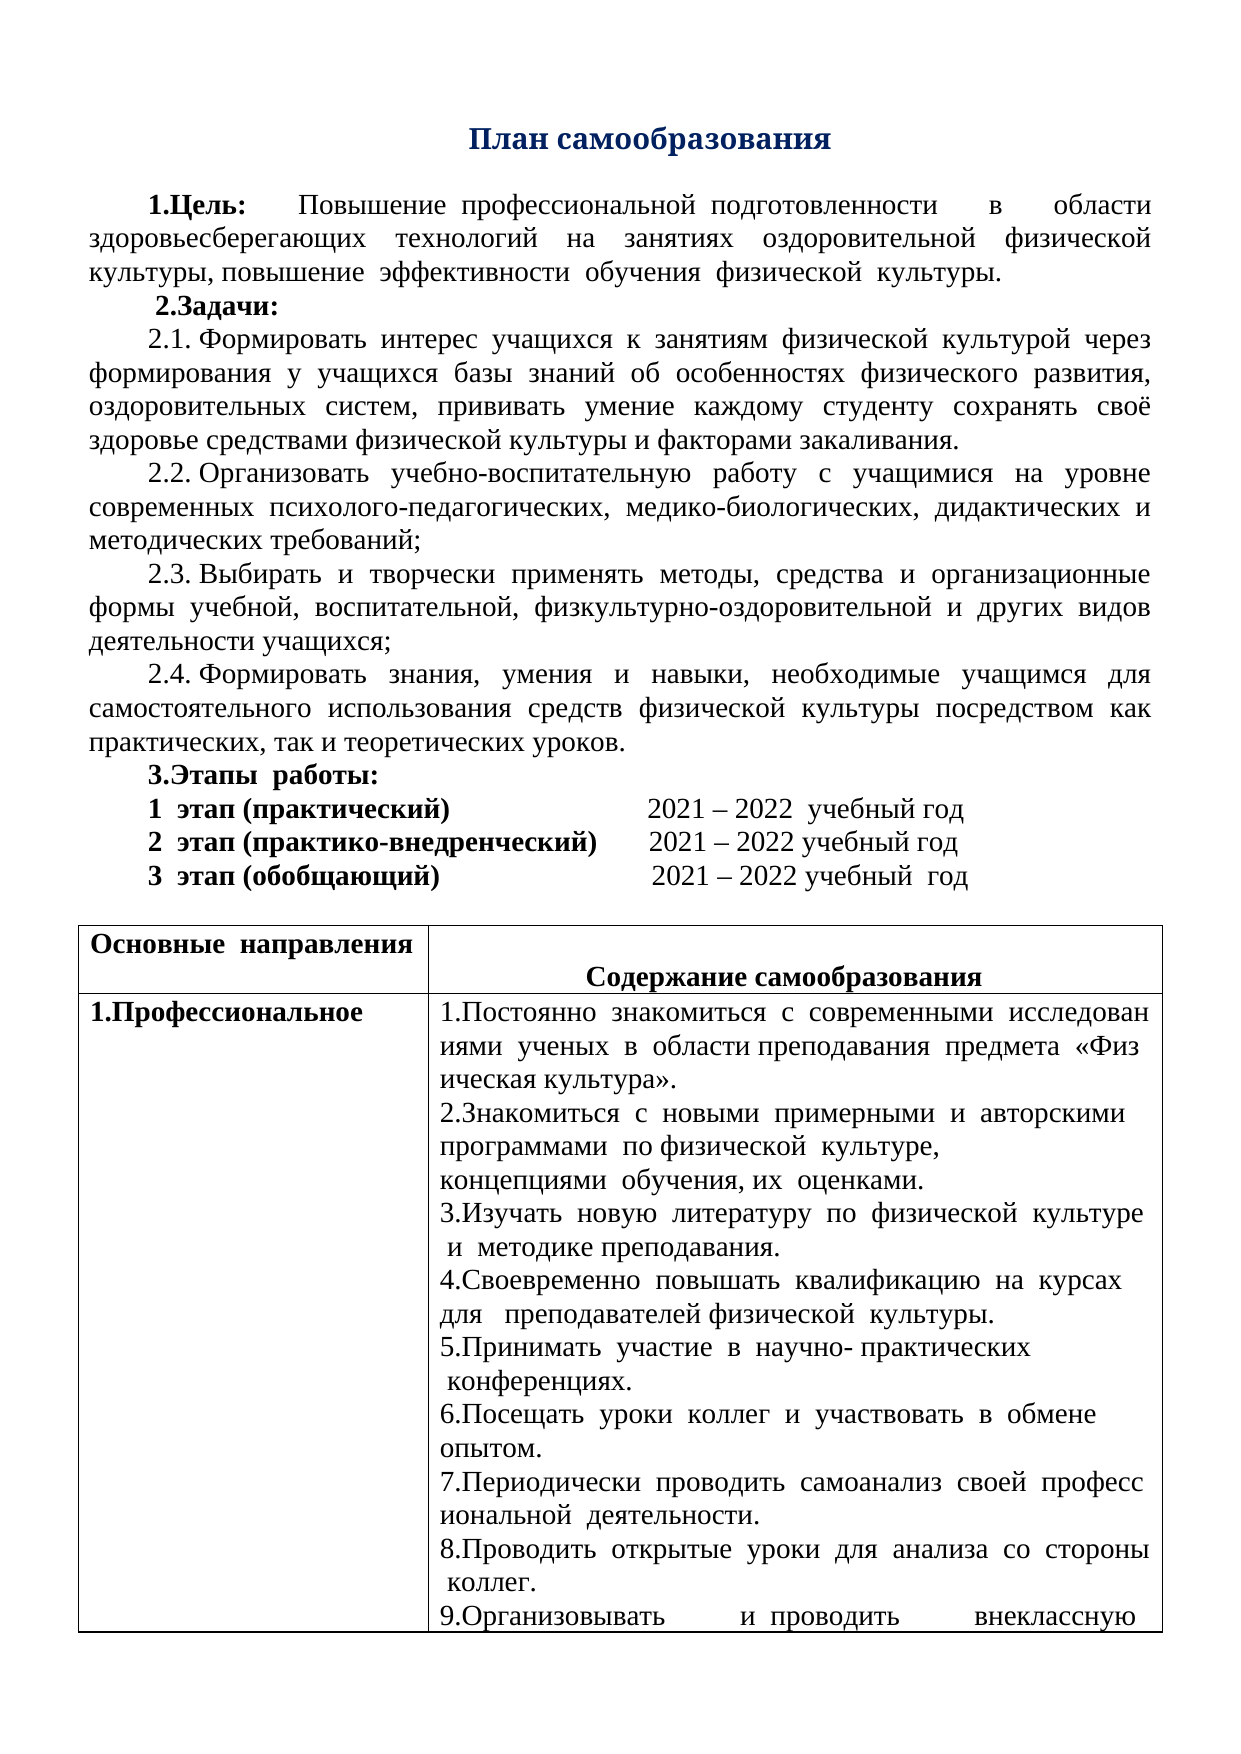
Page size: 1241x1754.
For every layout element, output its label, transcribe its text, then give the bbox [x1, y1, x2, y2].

text План самообразования [89, 118, 1152, 158]
text 2.Задачи: [89, 288, 1152, 321]
table_cell 1.Профессиональное [79, 994, 428, 1631]
text 2.4. Формировать знания, умения и навыки, необходимые учащимся для самостоятельного использования средств физической культуры посредством как практических, так и теоретических уроков. [89, 657, 1152, 757]
text 1 этап (практический) 2021 – 2022 учебный год [89, 791, 1152, 824]
table_header Содержание самообразования [429, 926, 1162, 993]
text 2 этап (практико-внедренческий) 2021 – 2022 учебный год [89, 824, 1152, 858]
text 1.Цель: Повышение профессиональной подготовленности в области здоровьесберегающих технологий на занятиях оздоровительной физической культуры, повышение эффективности обучения физической культуры. [89, 187, 1152, 288]
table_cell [429, 994, 1162, 1631]
text 2.2. Организовать учебно-воспитательную работу с учащимися на уровне современных психолого-педагогических, медико-биологических, дидактических и методических требований; [89, 455, 1152, 556]
text 3 этап (обобщающий) 2021 – 2022 учебный год [89, 858, 1152, 891]
text 2.1. Формировать интерес учащихся к занятиям физической культурой через формирования у учащихся базы знаний об особенностях физического развития, оздоровительных систем, прививать умение каждому студенту сохранять своё здоровье средствами физической культуры и факторами закаливания. [89, 321, 1152, 455]
text 3.Этапы работы: [89, 757, 1152, 791]
table_header Основные направления [79, 926, 428, 993]
text 2.3. Выбирать и творчески применять методы, средства и организационные формы учебной, воспитательной, физкультурно-оздоровительной и других видов деятельности учащихся; [89, 556, 1152, 657]
